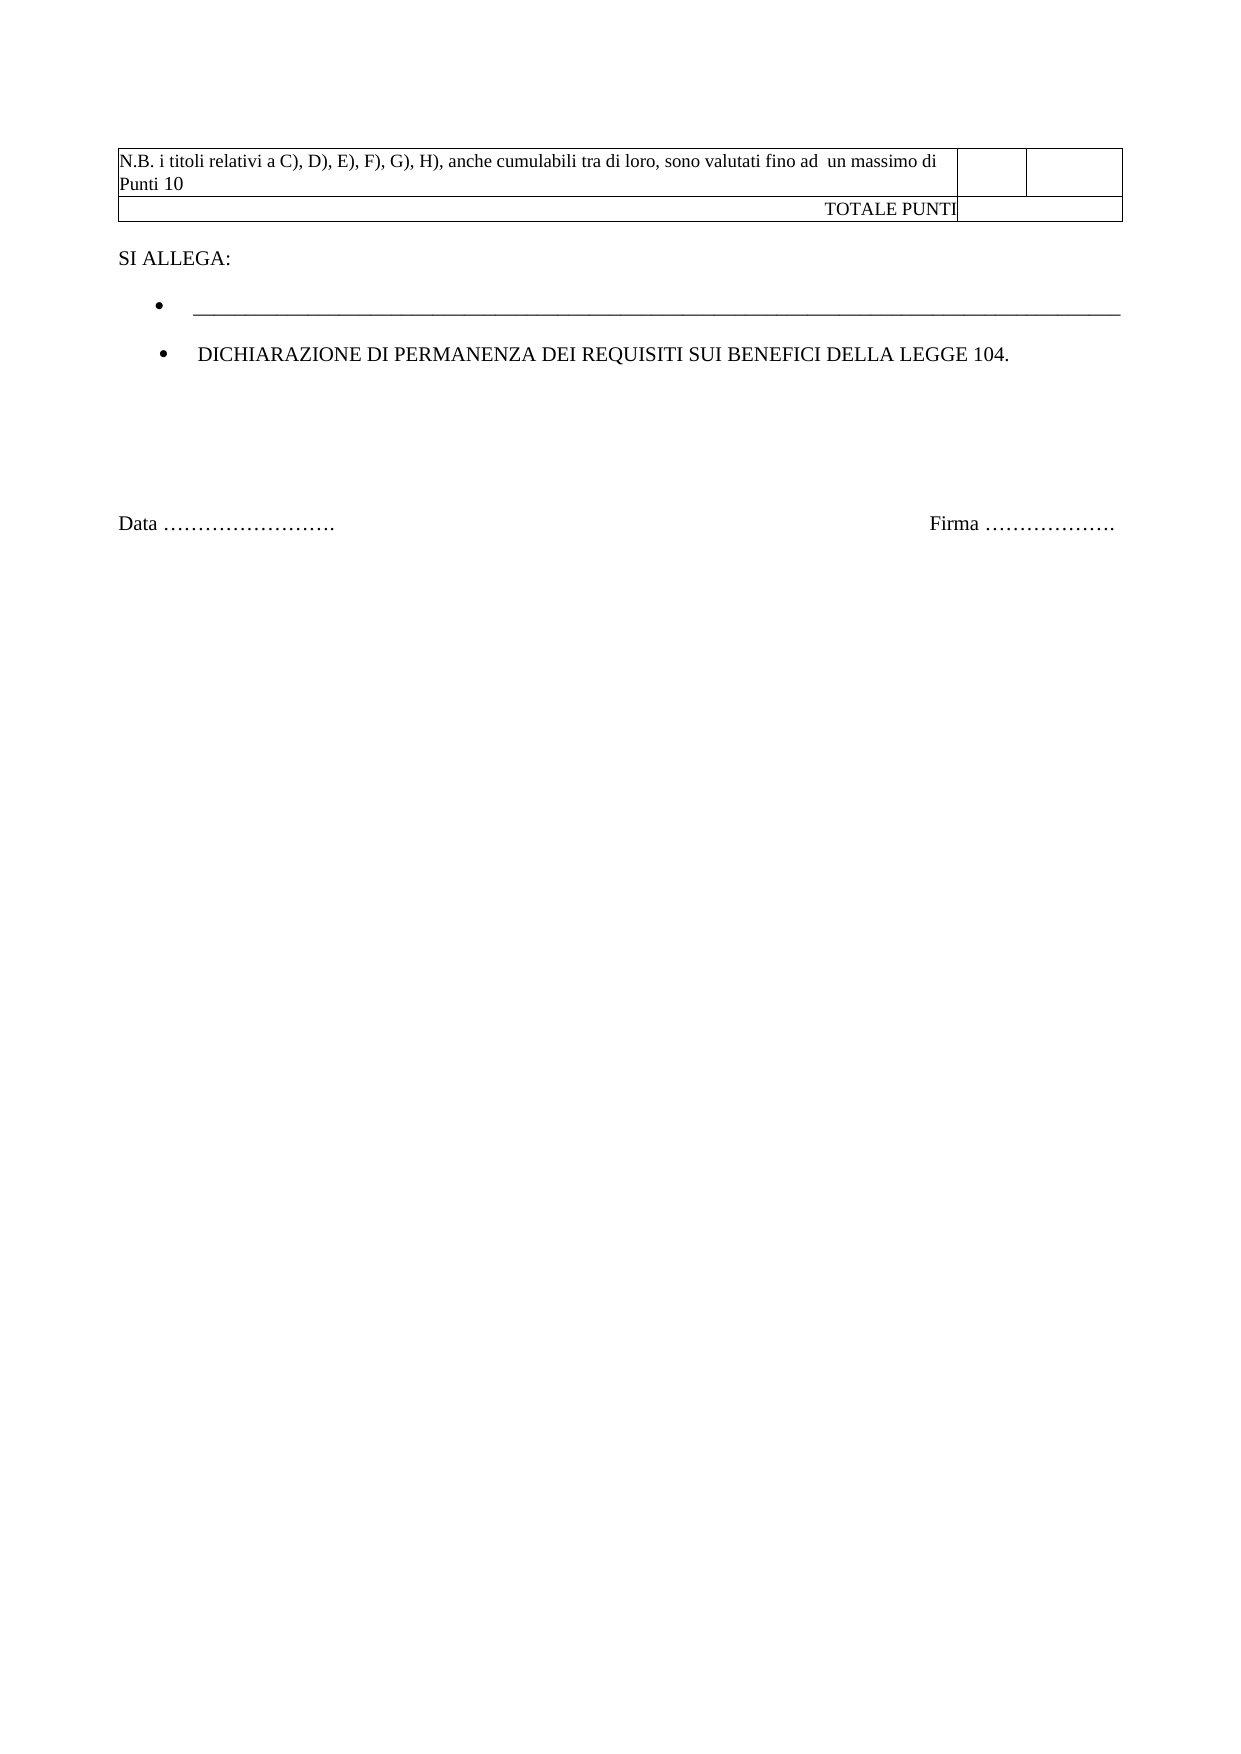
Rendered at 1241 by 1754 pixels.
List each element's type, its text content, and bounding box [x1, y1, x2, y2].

table_cell [958, 197, 1122, 221]
table_cell [958, 149, 1026, 196]
text SI ALLEGA: [118, 246, 1122, 270]
list DICHIARAZIONE DI PERMANENZA DEI REQUISITI SUI BENEFICI DELLA LEGGE 104. [160, 342, 1122, 366]
list _________________________________________________________________________________________ [156, 294, 1122, 318]
text Data ……………………. Firma ………………. [118, 511, 1122, 535]
table_cell TOTALE PUNTI [119, 197, 957, 221]
table_cell [1027, 149, 1122, 196]
table_cell N.B. i titoli relativi a C), D), E), F), G), H), anche cumulabili tra di loro, sono valutati fino ad un massimo di Punti 10 [119, 149, 957, 196]
